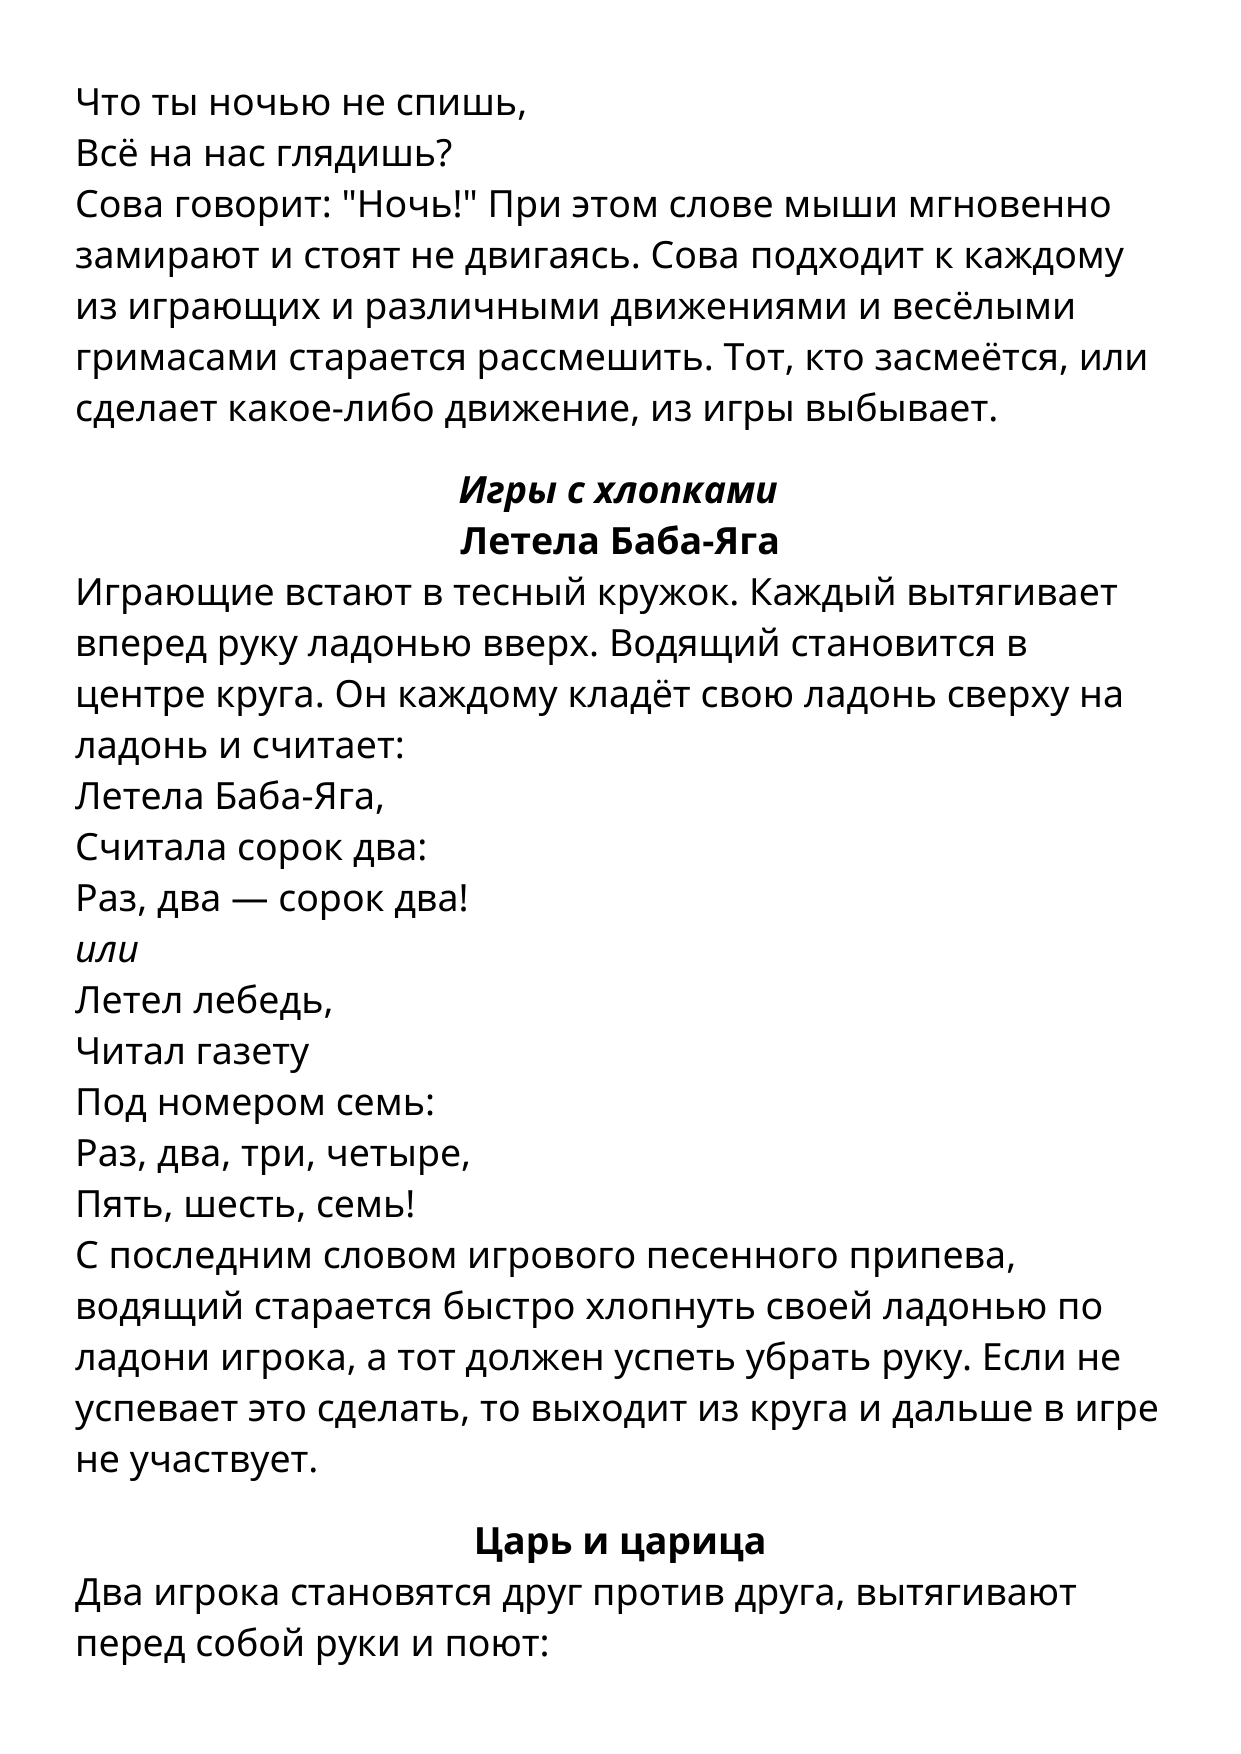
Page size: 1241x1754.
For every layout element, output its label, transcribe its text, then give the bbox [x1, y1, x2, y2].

text Летела Баба-Яга [75, 514, 1165, 565]
text или [75, 922, 1165, 973]
text Летела Баба-Яга, [75, 769, 1165, 820]
text Что ты ночью не спишь, [75, 75, 1165, 126]
text Считала сорок два: [75, 820, 1165, 871]
text Под номером семь: [75, 1075, 1165, 1126]
text Два игрока становятся друг против друга, вытягивают перед собой руки и поют: [75, 1565, 1165, 1667]
text С последним словом игрового песенного припева, водящий старается быстро хлопнуть своей ладонью по ладони игрока, а тот должен успеть убрать руку. Если не успевает это сделать, то выходит из круга и дальше в игре не участвует. [75, 1228, 1165, 1484]
text Пять, шесть, семь! [75, 1177, 1165, 1228]
text Раз, два — сорок два! [75, 871, 1165, 922]
text Всё на нас глядишь? [75, 126, 1165, 177]
text Царь и царица [75, 1514, 1165, 1565]
text Сова говорит: "Ночь!" При этом слове мыши мгновенно замирают и стоят не двигаясь. Сова подходит к каждому из играющих и различными движениями и весёлыми гримасами старается рассмешить. Тот, кто засмеётся, или сделает какое-либо движение, из игры выбывает. [75, 177, 1165, 432]
text Игры с хлопками [75, 463, 1165, 514]
text Раз, два, три, четыре, [75, 1126, 1165, 1177]
text Играющие встают в тесный кружок. Каждый вытягивает вперед руку ладонью вверх. Водящий становится в центре круга. Он каждому кладёт свою ладонь сверху на ладонь и считает: [75, 565, 1165, 769]
text Читал газету [75, 1024, 1165, 1075]
text Летел лебедь, [75, 973, 1165, 1024]
